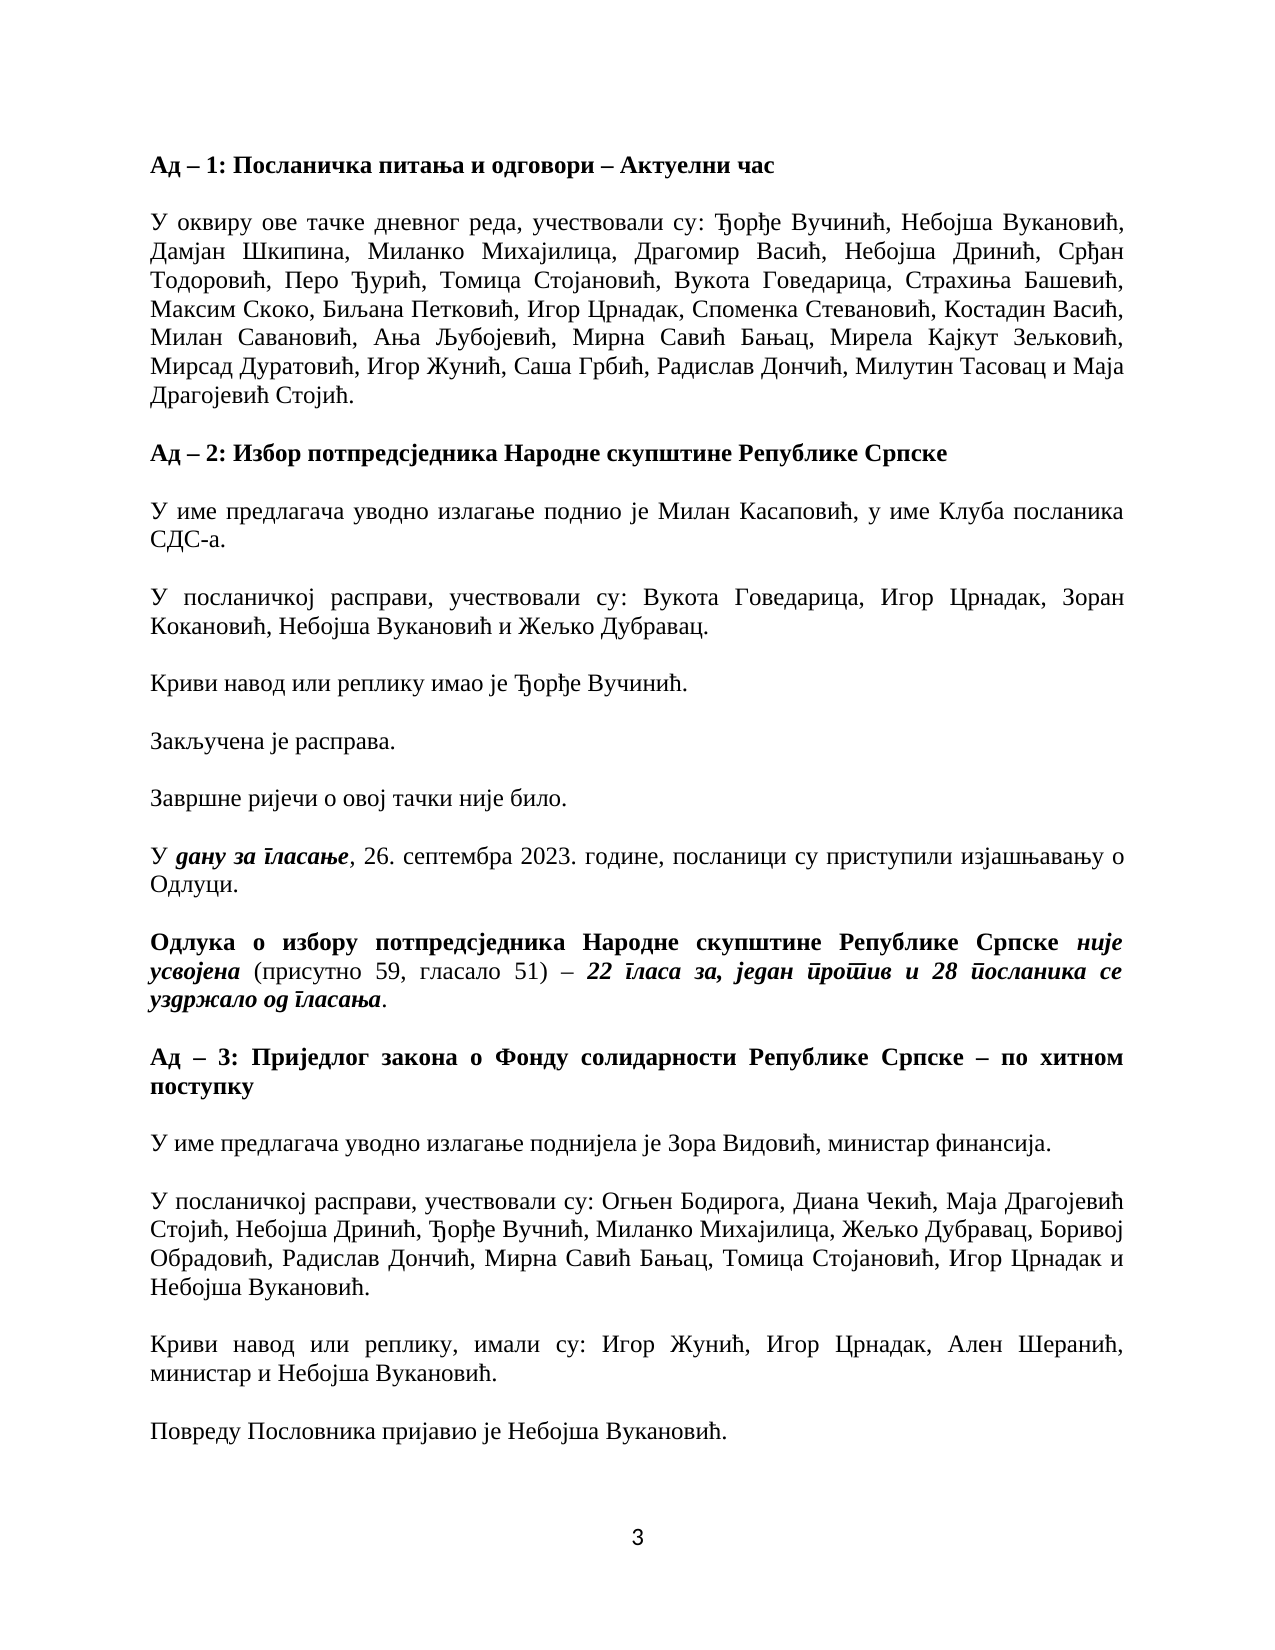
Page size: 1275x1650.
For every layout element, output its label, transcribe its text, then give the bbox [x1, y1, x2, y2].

text Ад – 3: Приједлог закона о Фонду солидарности Републике Српске – по хитном поступку [150, 1042, 1125, 1099]
text Одлука о избору потпредсједника Народне скупштине Републике Српске није усвојена (присутно 59, гласало 51) – 22 гласа за, један против и 28 посланика се уздржало од гласања. [150, 927, 1125, 1013]
text Ад – 2: Избор потпредсједника Народне скупштине Републике Српске [150, 438, 1125, 467]
text Криви навод или реплику имао је Ђорђе Вучинић. [150, 668, 1125, 697]
text У посланичкој расправи, учествовали су: Вукота Говедарица, Игор Црнадак, Зоран Кокановић, Небојша Вукановић и Жељко Дубравац. [150, 582, 1125, 639]
text У име предлагача уводно излагање поднијела је Зора Видовић, министар финансија. [150, 1128, 1125, 1157]
text Криви навод или реплику, имали су: Игор Жунић, Игор Црнадак, Ален Шеранић, министар и Небојша Вукановић. [150, 1329, 1125, 1387]
text У оквиру ове тачке дневног реда, учествовали су: Ђорђе Вучинић, Небојша Вукановић, Дамјан Шкипина, Миланко Михајилица, Драгомир Васић, Небојша Дринић, Срђан Тодоровић, Перо Ђурић, Томица Стојановић, Вукота Говедарица, Страхиња Башевић, Максим Скоко, Биљана Петковић, Игор Црнадак, Споменка Стевановић, Костадин Васић, Милан Савановић, Ања Љубојевић, Мирна Савић Бањац, Мирела Кајкут Зељковић, Мирсад Дуратовић, Игор Жунић, Саша Грбић, Радислав Дончић, Милутин Тасовац и Маја Драгојевић Стојић. [150, 207, 1125, 409]
text У име предлагача уводно излагање поднио је Милан Касаповић, у име Клуба посланика СДС-а. [150, 496, 1125, 553]
text Повреду Пословника пријавио је Небојша Вукановић. [150, 1416, 1125, 1444]
text У дану за гласање, 26. септембра 2023. године, посланици су приступили изјашњавању о Одлуци. [150, 841, 1125, 898]
text Завршне ријечи о овој тачки није било. [150, 783, 1125, 812]
text У посланичкој расправи, учествовали су: Огњен Бодирога, Диана Чекић, Маја Драгојевић Стојић, Небојша Дринић, Ђорђе Вучнић, Миланко Михајилица, Жељко Дубравац, Боривој Обрадовић, Радислав Дончић, Мирна Савић Бањац, Томица Стојановић, Игор Црнадак и Небојша Вукановић. [150, 1186, 1125, 1301]
text Закључена је расправа. [150, 726, 1125, 754]
text Ад – 1: Посланичка питања и одговори – Актуелни час [150, 150, 1125, 179]
